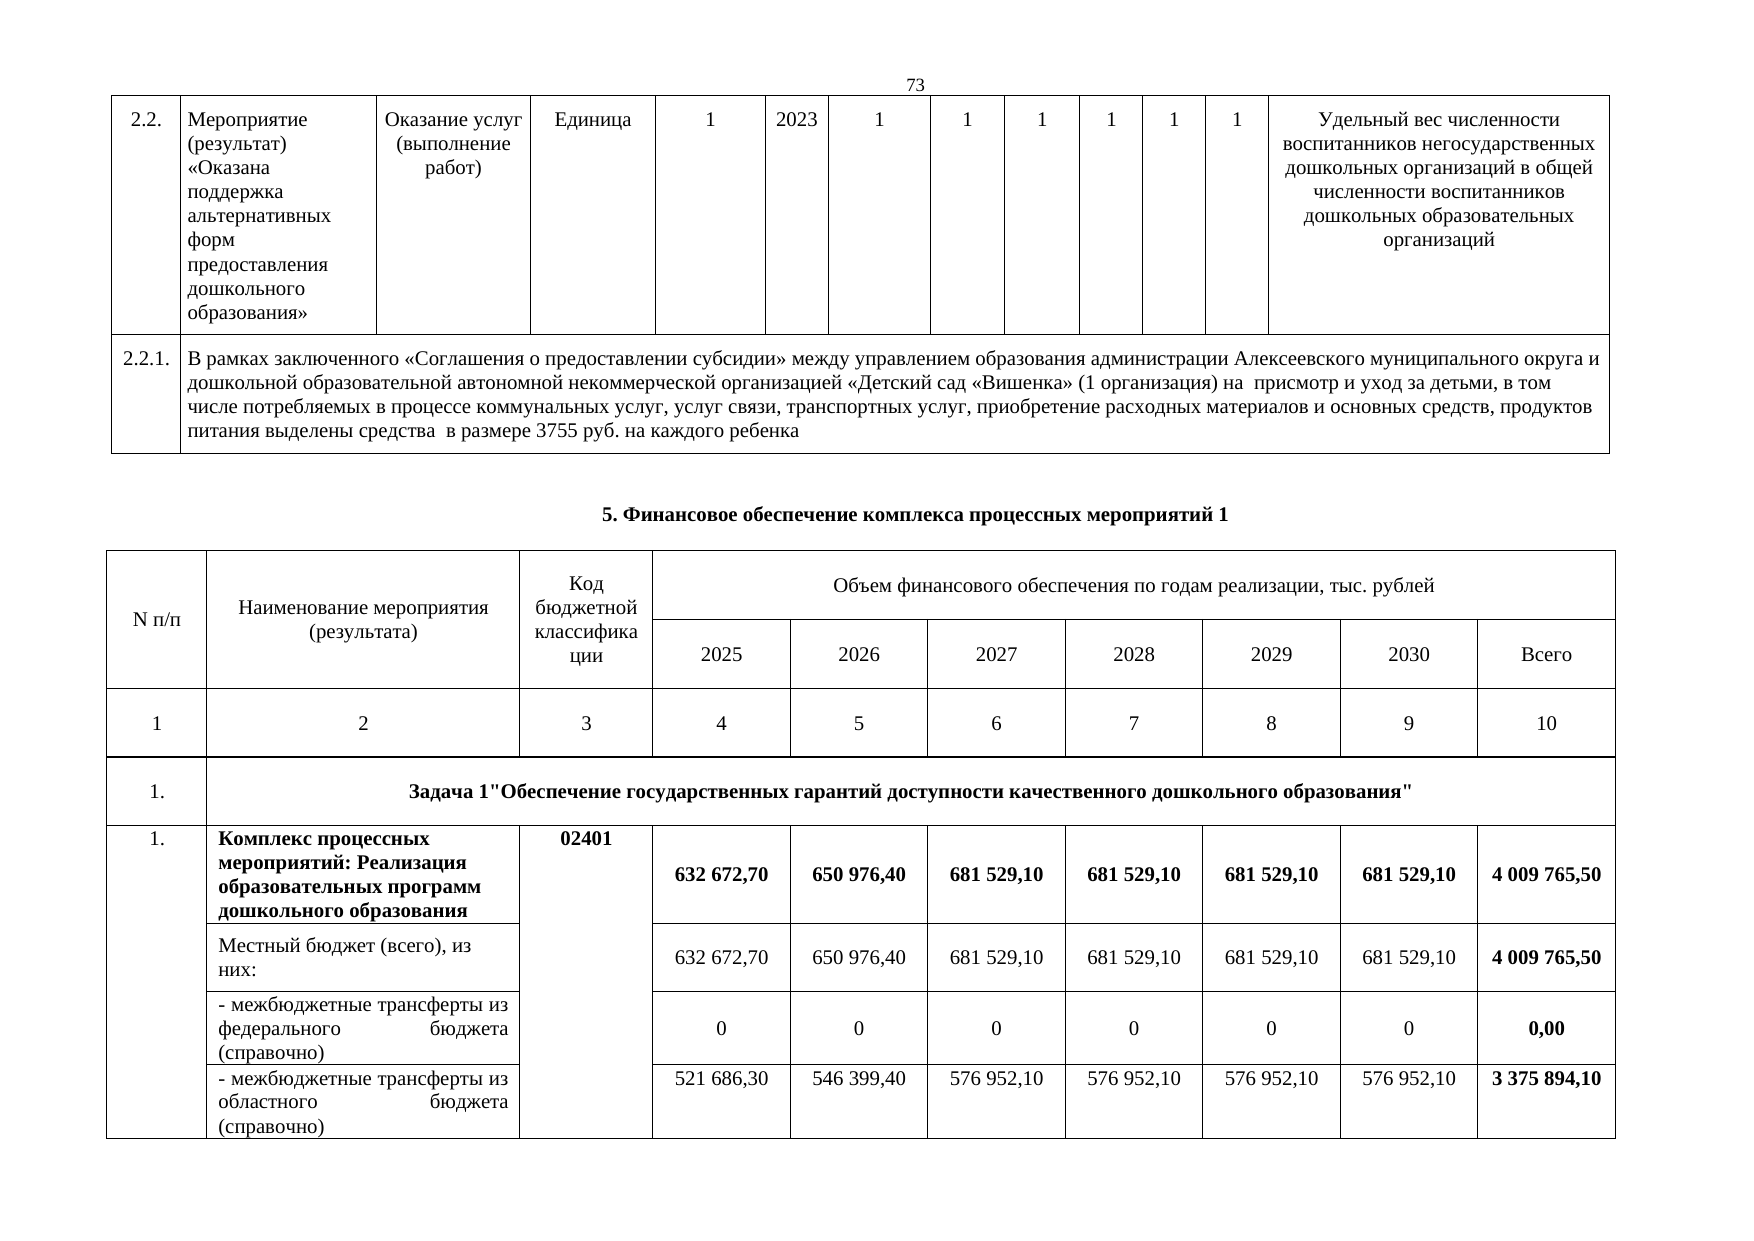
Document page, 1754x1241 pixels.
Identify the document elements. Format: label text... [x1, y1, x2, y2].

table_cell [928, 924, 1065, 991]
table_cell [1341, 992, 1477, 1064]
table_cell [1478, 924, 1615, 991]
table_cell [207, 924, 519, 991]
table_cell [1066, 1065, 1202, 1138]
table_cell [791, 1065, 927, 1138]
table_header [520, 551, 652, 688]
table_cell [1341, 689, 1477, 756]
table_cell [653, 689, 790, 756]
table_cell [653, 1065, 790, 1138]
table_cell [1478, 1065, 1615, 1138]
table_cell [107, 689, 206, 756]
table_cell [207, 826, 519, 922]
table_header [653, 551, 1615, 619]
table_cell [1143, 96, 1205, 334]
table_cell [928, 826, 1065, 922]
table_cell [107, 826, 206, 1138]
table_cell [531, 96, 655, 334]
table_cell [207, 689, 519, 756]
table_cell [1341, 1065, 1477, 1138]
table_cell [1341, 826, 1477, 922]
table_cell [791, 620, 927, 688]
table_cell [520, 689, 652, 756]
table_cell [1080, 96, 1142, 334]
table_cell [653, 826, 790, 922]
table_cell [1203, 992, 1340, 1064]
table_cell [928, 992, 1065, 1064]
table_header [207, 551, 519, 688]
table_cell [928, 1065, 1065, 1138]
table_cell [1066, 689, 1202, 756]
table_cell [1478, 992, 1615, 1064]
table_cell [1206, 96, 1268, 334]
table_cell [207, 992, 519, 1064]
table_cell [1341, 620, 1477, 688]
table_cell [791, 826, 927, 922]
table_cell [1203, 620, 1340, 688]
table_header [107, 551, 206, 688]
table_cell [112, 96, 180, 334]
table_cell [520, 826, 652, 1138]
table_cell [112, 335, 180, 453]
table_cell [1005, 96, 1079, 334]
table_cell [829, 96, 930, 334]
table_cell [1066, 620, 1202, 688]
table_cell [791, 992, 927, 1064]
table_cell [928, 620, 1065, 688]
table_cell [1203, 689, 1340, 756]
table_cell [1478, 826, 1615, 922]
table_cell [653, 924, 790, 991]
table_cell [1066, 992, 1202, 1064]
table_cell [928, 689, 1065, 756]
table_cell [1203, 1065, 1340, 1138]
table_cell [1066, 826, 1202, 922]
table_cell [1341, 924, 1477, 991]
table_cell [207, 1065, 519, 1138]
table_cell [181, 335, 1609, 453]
title 5. Финансовое обеспечение комплекса процессных мероприятий 1 [118, 502, 1713, 526]
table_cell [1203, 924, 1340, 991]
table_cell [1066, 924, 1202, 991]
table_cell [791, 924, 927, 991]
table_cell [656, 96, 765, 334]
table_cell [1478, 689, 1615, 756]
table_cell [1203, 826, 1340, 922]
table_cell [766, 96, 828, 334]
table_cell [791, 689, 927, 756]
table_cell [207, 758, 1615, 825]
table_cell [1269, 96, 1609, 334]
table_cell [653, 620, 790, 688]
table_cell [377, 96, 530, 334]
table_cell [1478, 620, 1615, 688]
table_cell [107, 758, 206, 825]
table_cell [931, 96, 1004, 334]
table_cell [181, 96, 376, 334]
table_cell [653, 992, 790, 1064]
